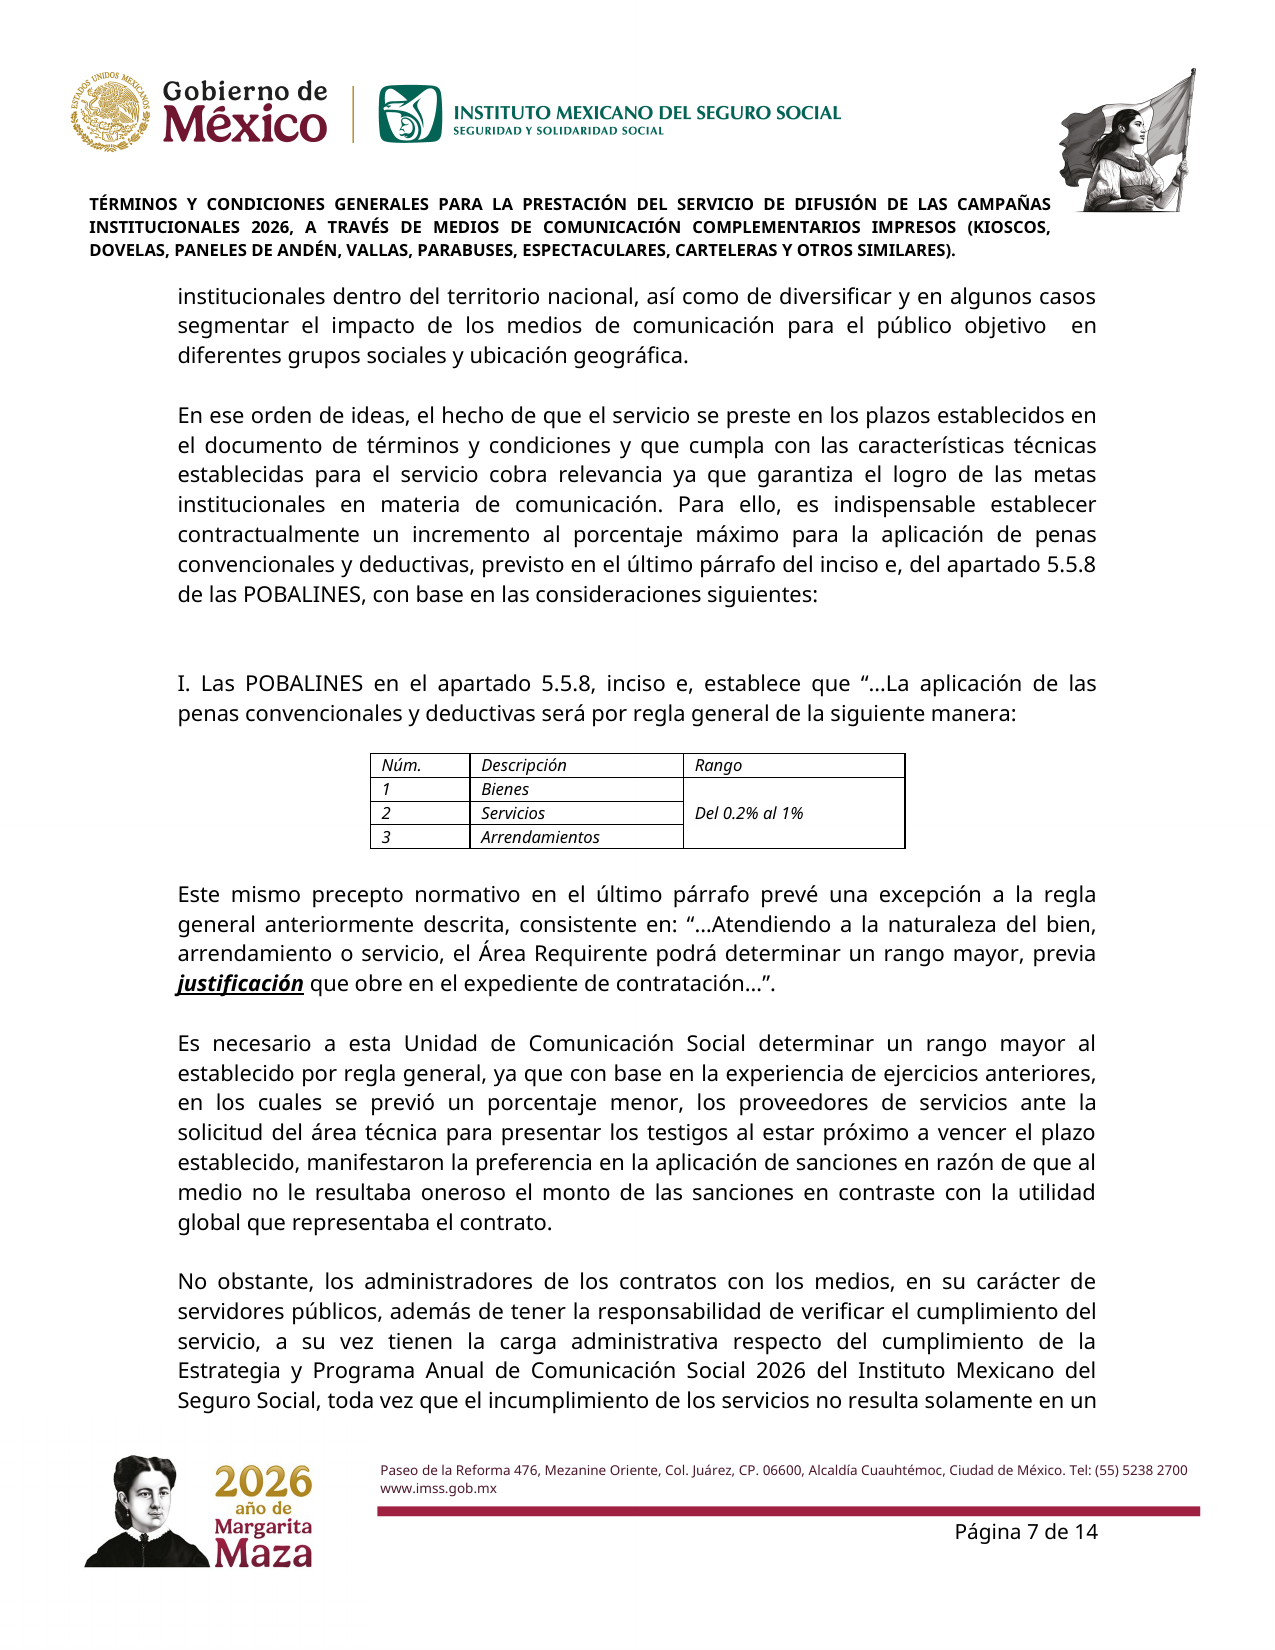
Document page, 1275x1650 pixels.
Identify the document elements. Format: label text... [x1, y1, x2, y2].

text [177, 281, 1098, 370]
text Es necesario a esta Unidad de Comunicación Social determinar un rango mayor al establecido por regla general, ya que con base en la experiencia de ejercicios anteriores, en los cuales se previó un porcentaje menor, los proveedores de servicios ante la solicitud del área técnica para presentar los testigos al estar próximo a vencer el plazo establecido, manifestaron la preferencia en la aplicación de sanciones en razón de que al medio no le resultaba oneroso el monto de las sanciones en contraste con la utilidad global que representaba el contrato. [177, 1028, 1098, 1236]
table_header Descripción [471, 754, 683, 777]
text I. Las POBALINES en el apartado 5.5.8, inciso e, establece que “…La aplicación de las penas convencionales y deductivas será por regla general de la siguiente manera: [177, 668, 1098, 727]
table_header Núm. [371, 754, 469, 777]
table_cell Arrendamientos [471, 825, 683, 848]
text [177, 1266, 1098, 1415]
table_cell 2 [371, 802, 469, 824]
picture [0, 0, 1274, 1649]
table_cell 3 [371, 825, 469, 848]
table_cell 1 [371, 778, 469, 801]
table_header Rango [684, 754, 904, 777]
table_cell Del 0.2% al 1% [684, 778, 904, 848]
table_cell Servicios [471, 802, 683, 824]
text En ese orden de ideas, el hecho de que el servicio se preste en los plazos establecidos en el documento de términos y condiciones y que cumpla con las características técnicas establecidas para el servicio cobra relevancia ya que garantiza el logro de las metas institucionales en materia de comunicación. Para ello, es indispensable establecer contractualmente un incremento al porcentaje máximo para la aplicación de penas convencionales y deductivas, previsto en el último párrafo del inciso e, del apartado 5.5.8 de las POBALINES, con base en las consideraciones siguientes: [177, 400, 1098, 608]
text Este mismo precepto normativo en el último párrafo prevé una excepción a la regla general anteriormente descrita, consistente en: “…Atendiendo a la naturaleza del bien, arrendamiento o servicio, el Área Requirente podrá determinar un rango mayor, previa justificación que obre en el expediente de contratación…”. [177, 879, 1098, 998]
table_cell Bienes [471, 778, 683, 801]
